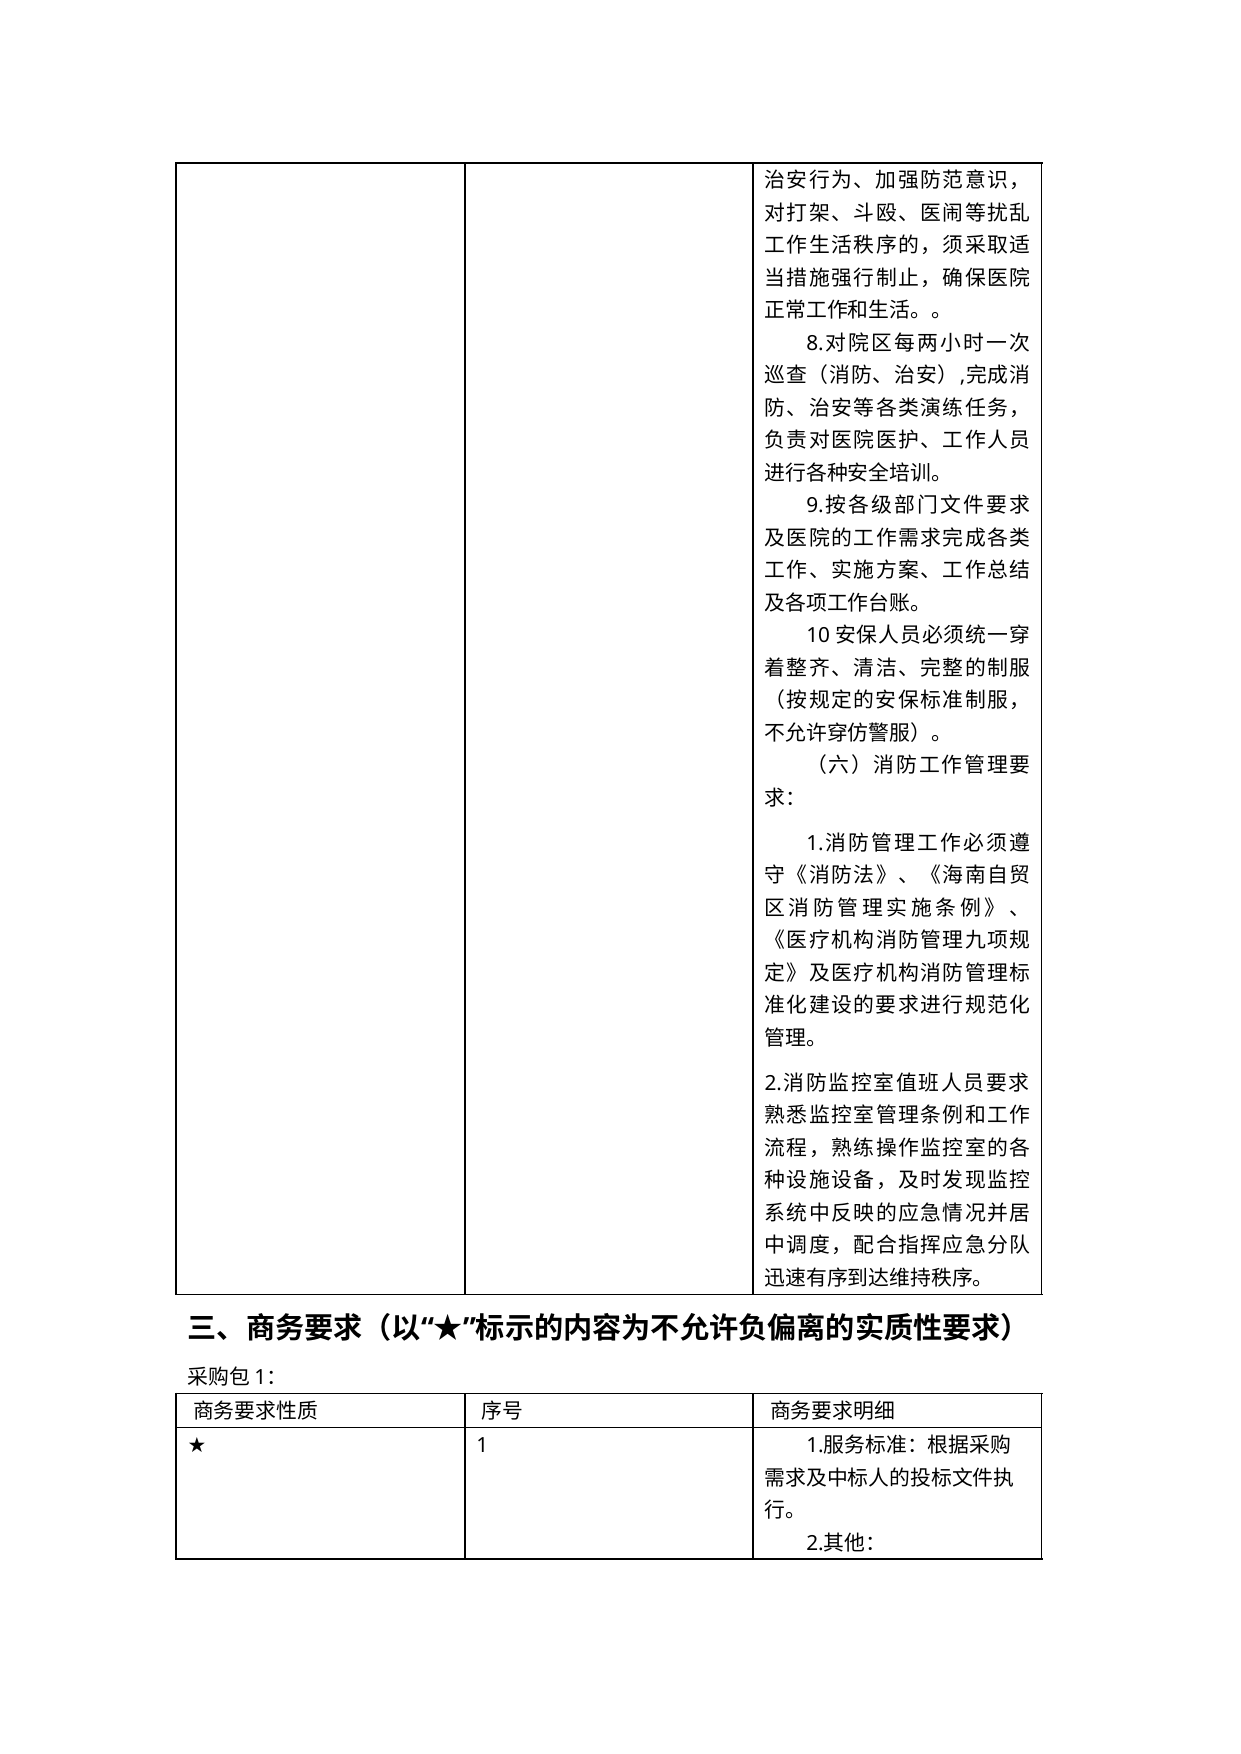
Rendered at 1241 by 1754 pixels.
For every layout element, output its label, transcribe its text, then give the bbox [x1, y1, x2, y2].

table_header 商务要求性质 [177, 1394, 464, 1427]
table_cell 1 [466, 1428, 752, 1558]
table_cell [754, 1428, 1041, 1558]
table_header 商务要求明细 [754, 1394, 1041, 1427]
text 采购包1： [187, 1360, 1053, 1393]
text 三、商务要求（以“★”标示的内容为不允许负偏离的实质性要求） [187, 1295, 1053, 1360]
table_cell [754, 164, 1041, 1293]
table_cell 2 [177, 164, 464, 1293]
table_cell [466, 164, 752, 1293]
table_cell ★ [177, 1428, 464, 1558]
table_header 序号 [466, 1394, 752, 1427]
